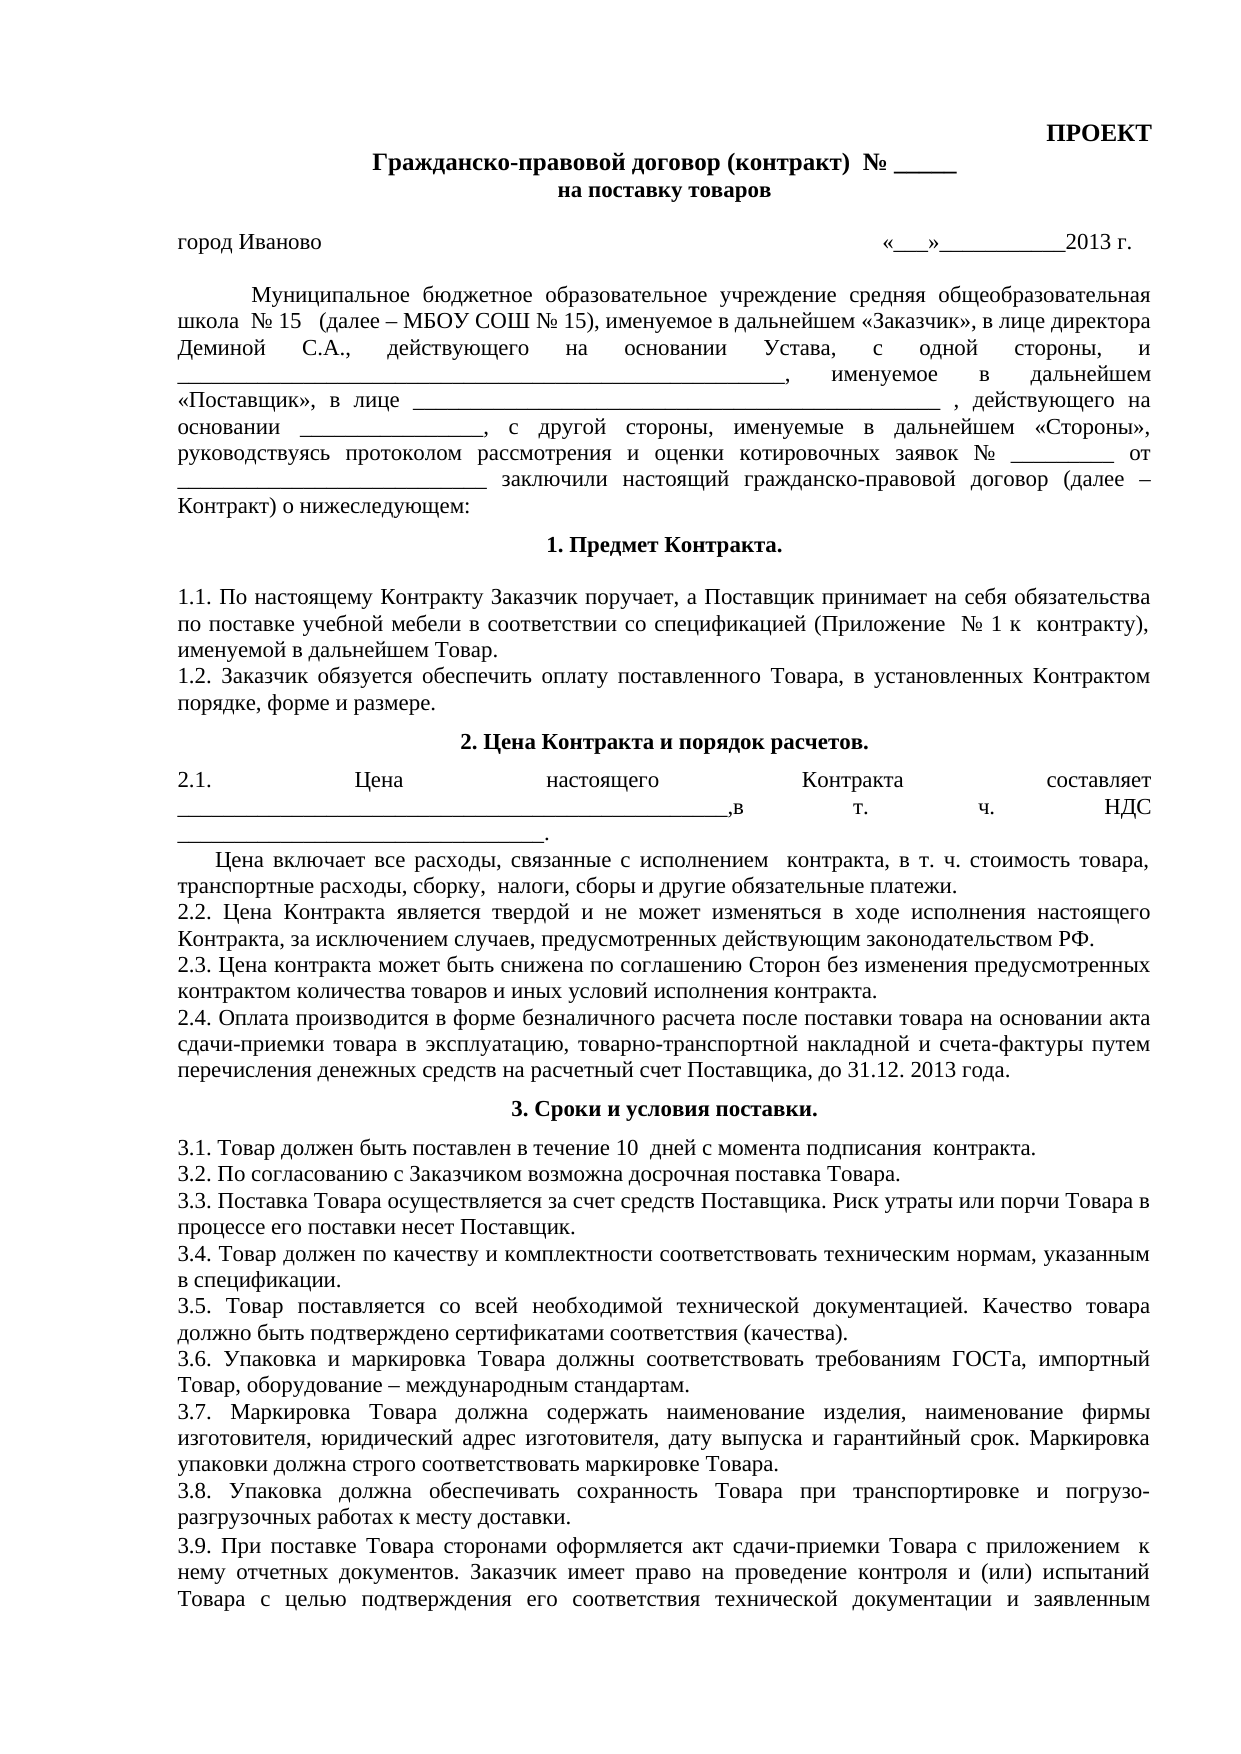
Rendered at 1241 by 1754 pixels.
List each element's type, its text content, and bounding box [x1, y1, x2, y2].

text 2.1. Цена настоящего Контракта составляет ________________________________________________,в т. ч. НДС ________________________________. [177, 767, 1152, 846]
text 3.2. По согласованию с Заказчиком возможна досрочная поставка Товара. [177, 1161, 1152, 1187]
text 3.8. Упаковка должна обеспечивать сохранность Товара при транспортировке и погрузо-разгрузочных работах к месту доставки. [177, 1477, 1152, 1529]
text 3.7. Маркировка Товара должна содержать наименование изделия, наименование фирмы изготовителя, юридический адрес изготовителя, дату выпуска и гарантийный срок. Маркировка упаковки должна строго соответствовать маркировке Товара. [177, 1398, 1152, 1477]
text 3.5. Товар поставляется со всей необходимой технической документацией. Качество товара должно быть подтверждено сертификатами соответствия (качества). [177, 1292, 1152, 1345]
text город Иваново «___»___________2013 г. [177, 228, 1152, 255]
text 3.6. Упаковка и маркировка Товара должны соответствовать требованиям ГОСТа, импортный Товар, оборудование – международным стандартам. [177, 1345, 1152, 1398]
text 2.4. Оплата производится в форме безналичного расчета после поставки товара на основании акта сдачи-приемки товара в эксплуатацию, товарно-транспортной накладной и счета-фактуры путем перечисления денежных средств на расчетный счет Поставщика, до 31.12. 2013 года. [177, 1004, 1152, 1083]
text 1.2. Заказчик обязуется обеспечить оплату поставленного Товара, в установленных Контрактом порядке, форме и размере. [177, 662, 1152, 715]
text Муниципальное бюджетное образовательное учреждение средняя общеобразовательная школа № 15 (далее – МБОУ СОШ № 15), именуемое в дальнейшем «Заказчик», в лице директора Деминой С.А., действующего на основании Устава, с одной стороны, и _____________________________________________________, именуемое в дальнейшем «Поставщик», в лице ______________________________________________ , действующего на основании ________________, с другой стороны, именуемые в дальнейшем «Стороны», руководствуясь протоколом рассмотрения и оценки котировочных заявок № _________ от ___________________________ заключили настоящий гражданско-правовой договор (далее – Контракт) о нижеследующем: [177, 281, 1152, 518]
text ПРОЕКТ [177, 118, 1152, 147]
text Цена включает все расходы, связанные с исполнением контракта, в т. ч. стоимость товара, транспортные расходы, сборку, налоги, сборы и другие обязательные платежи. [177, 846, 1152, 898]
text 1.1. По настоящему Контракту Заказчик поручает, а Поставщик принимает на себя обязательства по поставке учебной мебели в соответствии со спецификацией (Приложение № 1 к контракту), именуемой в дальнейшем Товар. [177, 583, 1152, 662]
text 3. Сроки и условия поставки. [177, 1095, 1152, 1122]
text 3.4. Товар должен по качеству и комплектности соответствовать техническим нормам, указанным в спецификации. [177, 1239, 1152, 1292]
text 3.1. Товар должен быть поставлен в течение 10 дней с момента подписания контракта. [177, 1134, 1152, 1161]
text 1. Предмет Контракта. [177, 531, 1152, 557]
text 2.3. Цена контракта может быть снижена по соглашению Сторон без изменения предусмотренных контрактом количества товаров и иных условий исполнения контракта. [177, 951, 1152, 1004]
text 2. Цена Контракта и порядок расчетов. [177, 728, 1152, 754]
text на поставку товаров [177, 176, 1152, 202]
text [177, 1532, 1152, 1611]
text 2.2. Цена Контракта является твердой и не может изменяться в ходе исполнения настоящего Контракта, за исключением случаев, предусмотренных действующим законодательством РФ. [177, 898, 1152, 951]
text 3.3. Поставка Товара осуществляется за счет средств Поставщика. Риск утраты или порчи Товара в процессе его поставки несет Поставщик. [177, 1187, 1152, 1239]
text Гражданско-правовой договор (контракт) № _____ [177, 147, 1152, 176]
